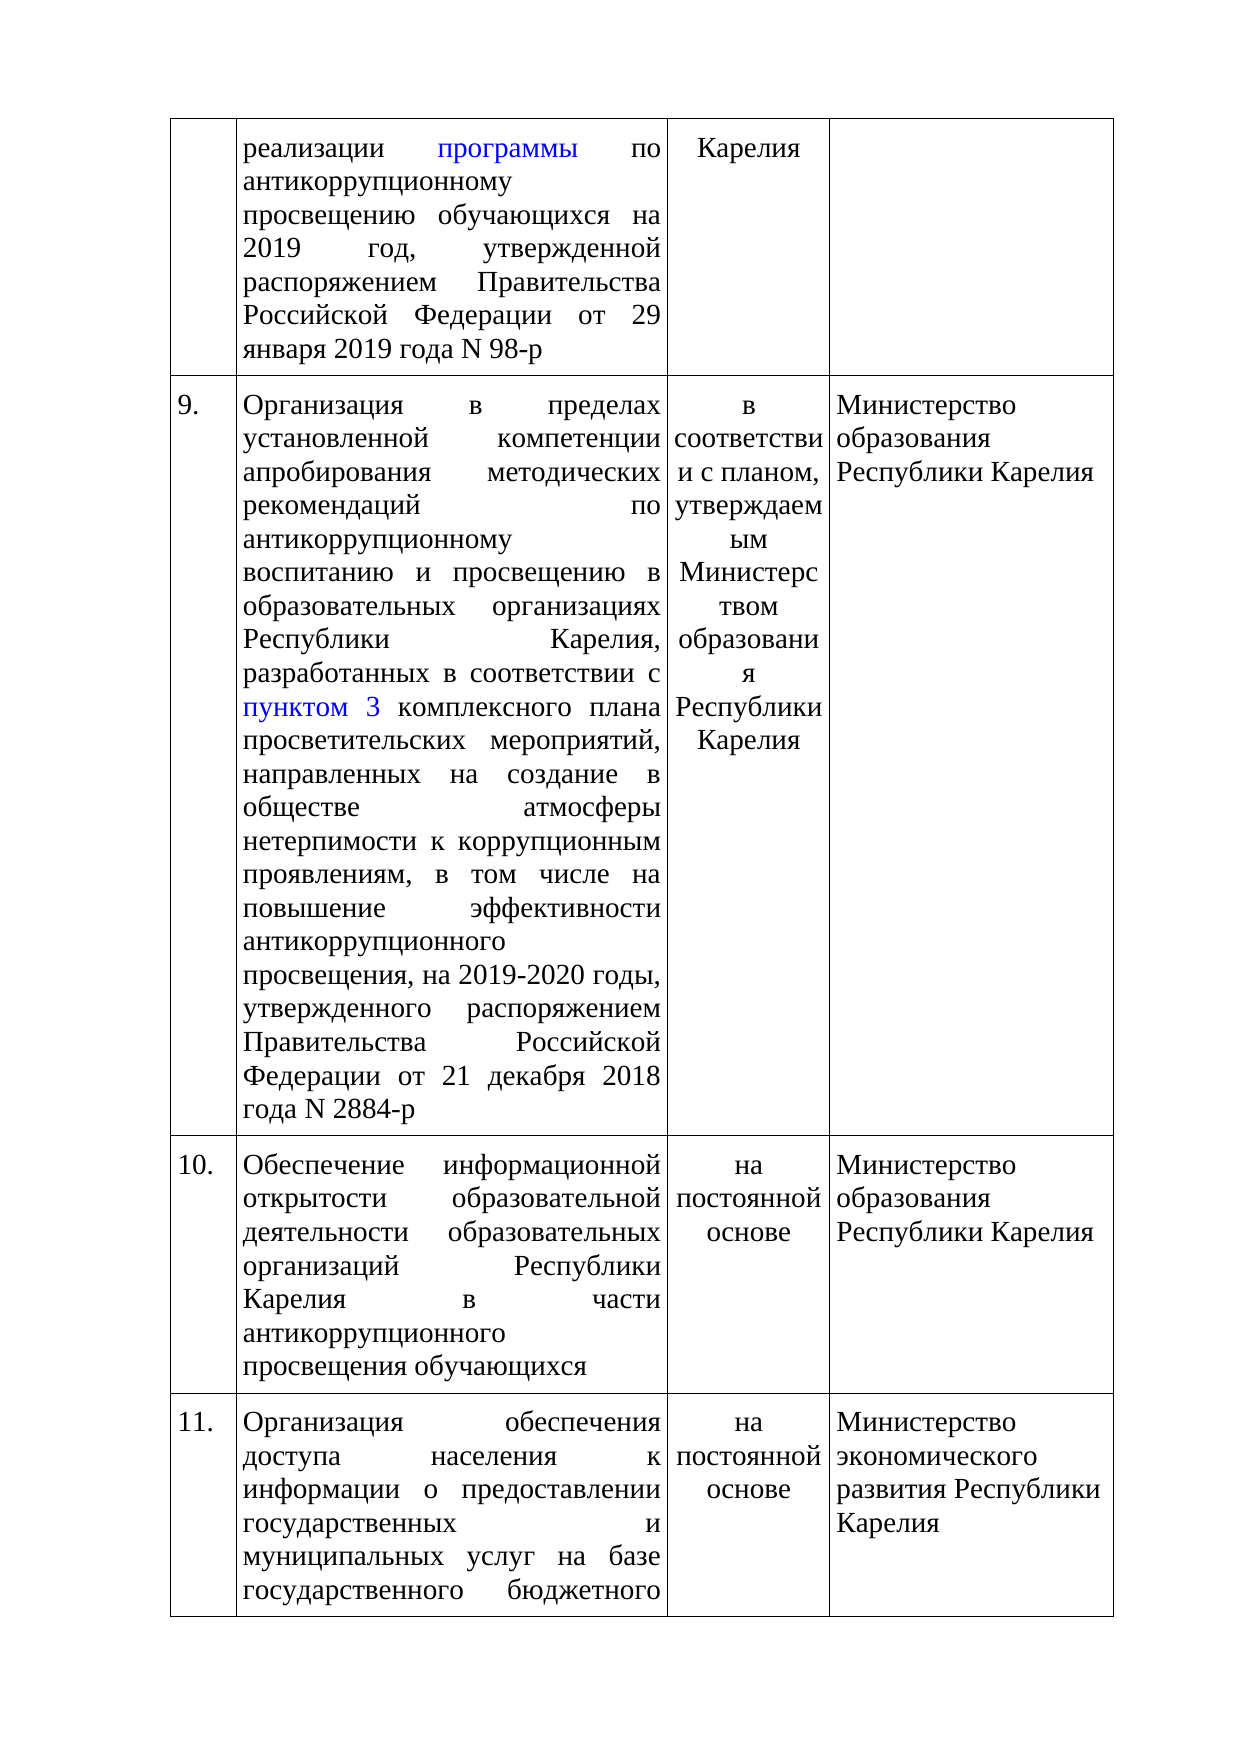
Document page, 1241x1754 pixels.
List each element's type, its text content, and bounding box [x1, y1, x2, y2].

table_cell 8. [171, 119, 236, 375]
table_cell в соответствии с планом, утверждаемым Министерством образования Республики Карелия [668, 376, 829, 1135]
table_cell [668, 119, 829, 375]
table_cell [830, 119, 1113, 375]
table_cell на постоянной основе [668, 1136, 829, 1392]
table_cell Министерство образования Республики Карелия [830, 1136, 1113, 1392]
table_cell Обеспечение информационной открытости образовательной деятельности образовательных организаций Республики Карелия в части антикоррупционного просвещения обучающихся [237, 1136, 667, 1392]
table_cell Организация в пределах установленной компетенции апробирования методических рекомендаций по антикоррупционному воспитанию и просвещению в образовательных организациях Республики Карелия, разработанных в соответствии с пунктом 3 комплексного плана просветительских мероприятий, направленных на создание в обществе атмосферы нетерпимости к коррупционным проявлениям, в том числе на повышение эффективности антикоррупционного просвещения, на 2019-2020 годы, утвержденного распоряжением Правительства Российской Федерации от 21 декабря 2018 года N 2884-р [237, 376, 667, 1135]
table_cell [237, 119, 667, 375]
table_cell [830, 1394, 1113, 1616]
table_cell 9. [171, 376, 236, 1135]
table_cell Министерство образования Республики Карелия [830, 376, 1113, 1135]
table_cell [237, 1394, 667, 1616]
table_cell 11. [171, 1394, 236, 1616]
table_cell 10. [171, 1136, 236, 1392]
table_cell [668, 1394, 829, 1616]
